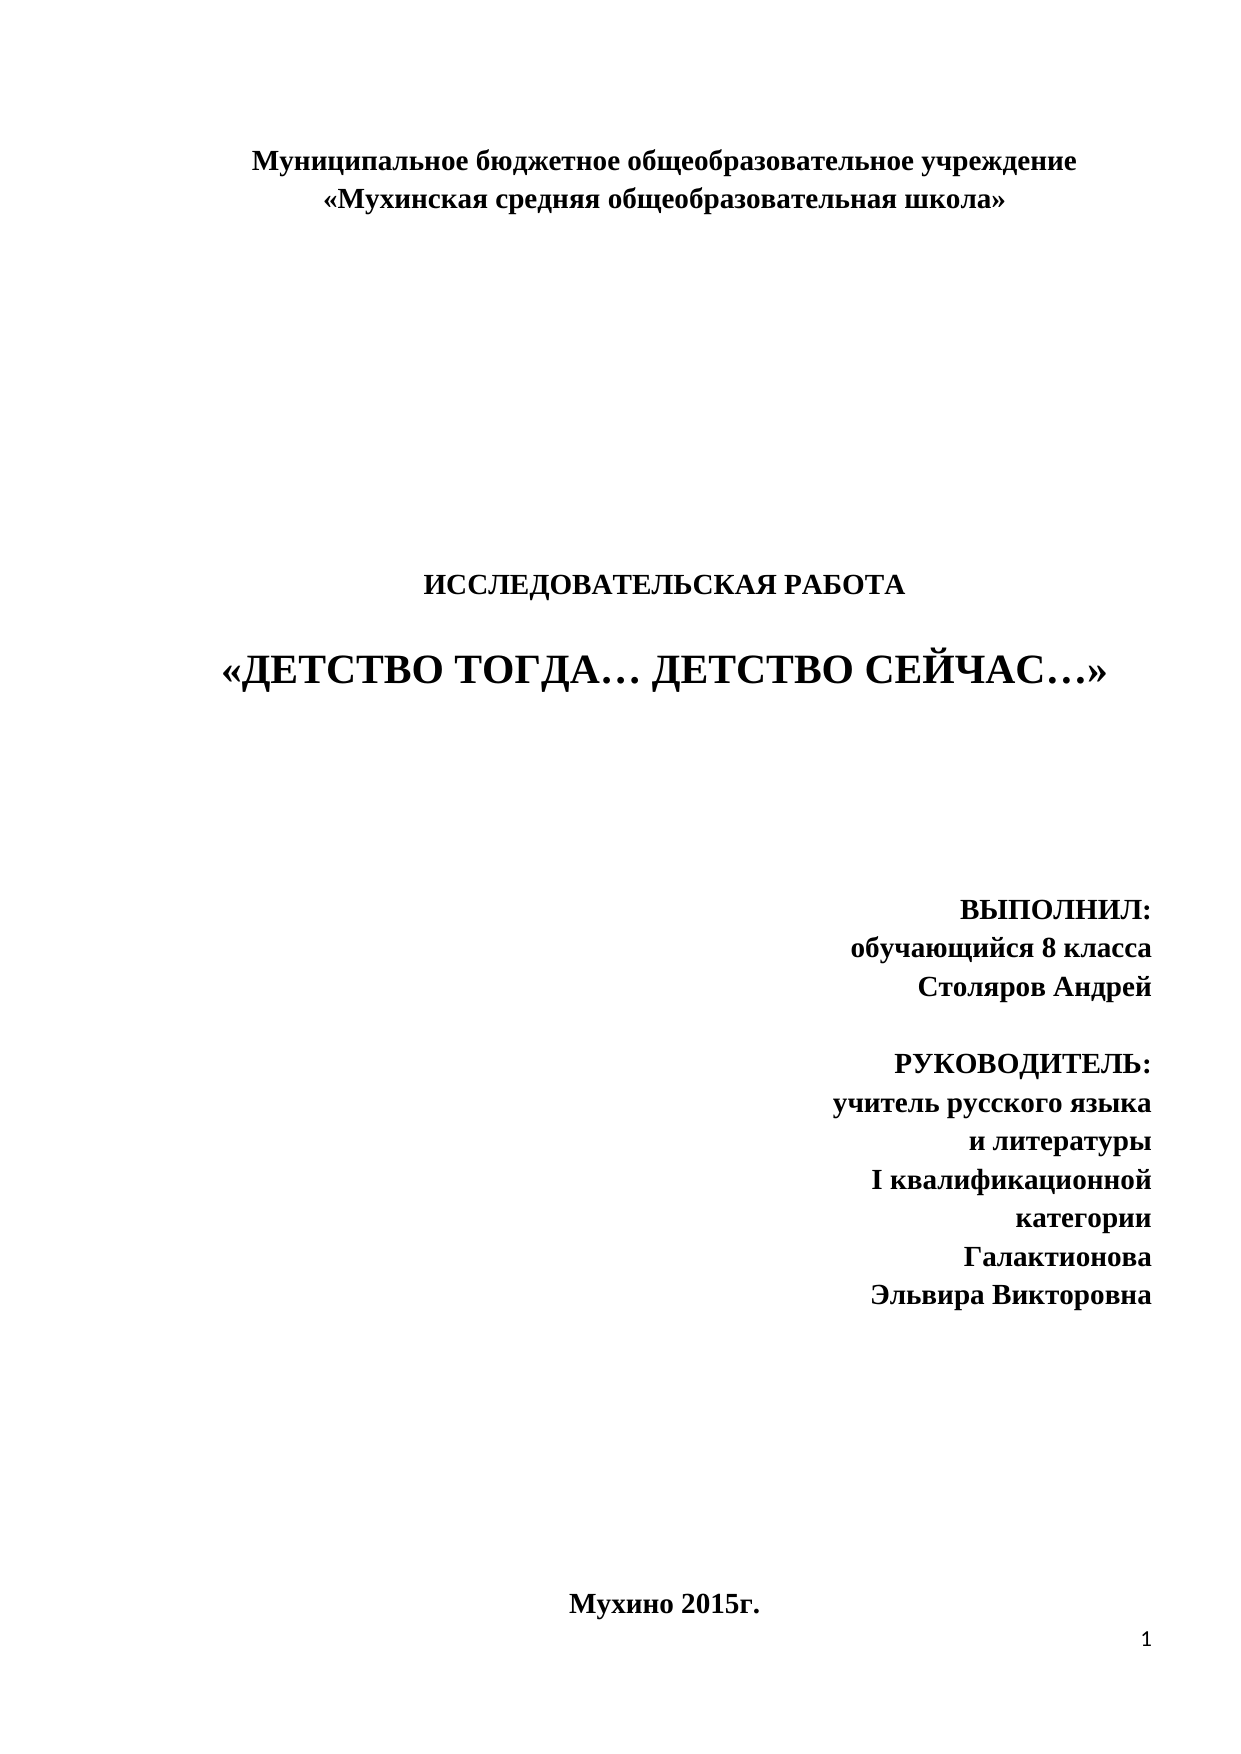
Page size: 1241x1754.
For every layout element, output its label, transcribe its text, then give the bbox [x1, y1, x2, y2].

text «ДЕТСТВО ТОГДА… ДЕТСТВО СЕЙЧАС…» [177, 644, 1152, 692]
text учитель русского языка [177, 1085, 1152, 1118]
text обучающийся 8 класса [177, 931, 1152, 964]
text Муниципальное бюджетное общеобразовательное учреждение «Мухинская средняя общеобразовательная школа» [177, 143, 1152, 215]
text ИССЛЕДОВАТЕЛЬСКАЯ РАБОТА [177, 567, 1152, 601]
text Галактионова [177, 1239, 1152, 1272]
text и литературы [177, 1123, 1152, 1157]
text I квалификационной [177, 1162, 1152, 1195]
text Эльвира Викторовна [177, 1277, 1152, 1311]
text Столяров Андрей [177, 969, 1152, 1003]
text РУКОВОДИТЕЛЬ: [177, 1046, 1152, 1080]
text ВЫПОЛНИЛ: [177, 892, 1152, 926]
text категории [177, 1200, 1152, 1234]
text Мухино 2015г. [177, 1586, 1152, 1619]
